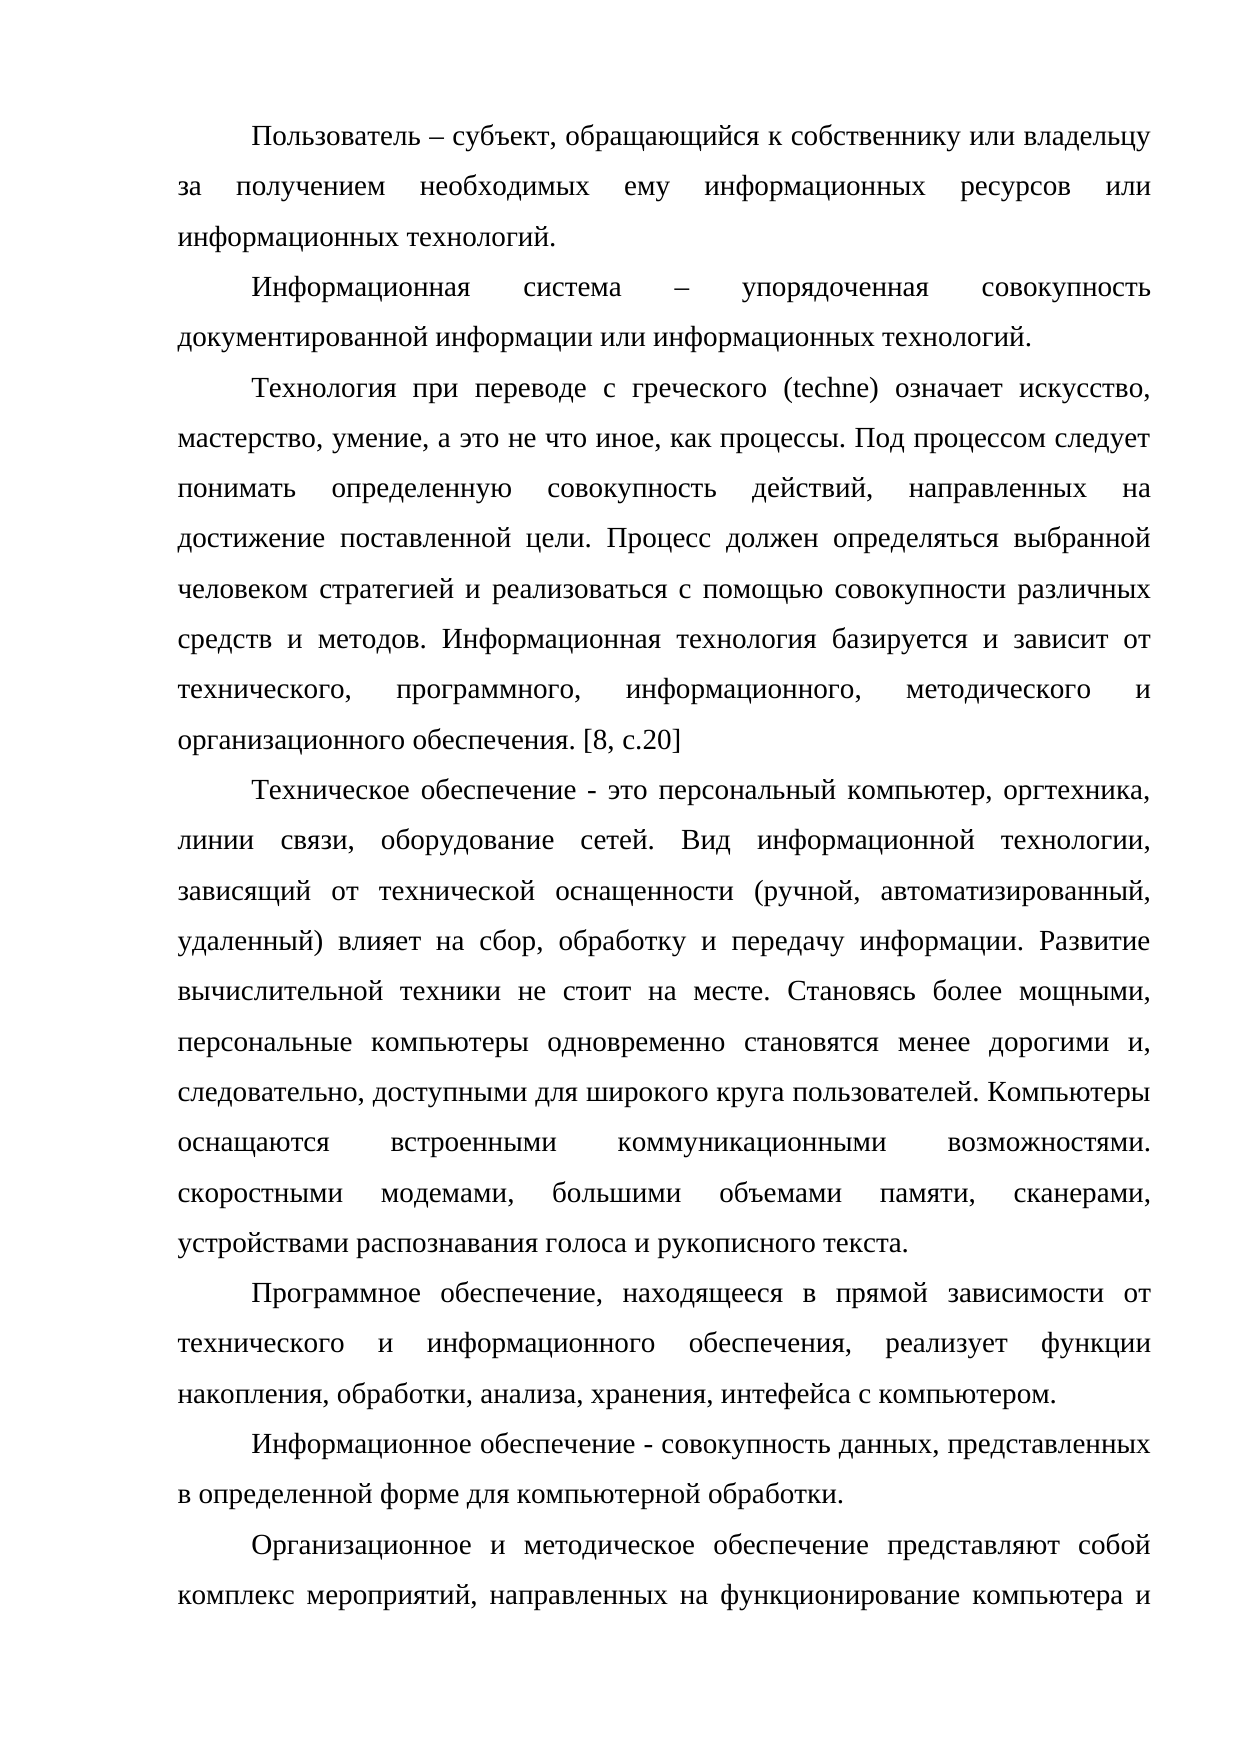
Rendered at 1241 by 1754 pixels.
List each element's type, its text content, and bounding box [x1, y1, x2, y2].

text Программное обеспечение, находящееся в прямой зависимости от технического и информационного обеспечения, реализует функции накопления, обработки, анализа, хранения, интефейса с компьютером. [177, 1275, 1152, 1409]
text Техническое обеспечение - это персональный компьютер, оргтехника, линии связи, оборудование сетей. Вид информационной технологии, зависящий от технической оснащенности (ручной, автоматизированный, удаленный) влияет на сбор, обработку и передачу информации. Развитие вычислительной техники не стоит на месте. Становясь более мощными, персональные компьютеры одновременно становятся менее дорогими и, следовательно, доступными для широкого круга пользователей. Компьютеры оснащаются встроенными коммуникационными возможностями. скоростными модемами, большими объемами памяти, сканерами, устройствами распознавания голоса и рукописного текста. [177, 772, 1152, 1258]
text Пользователь – субъект, обращающийся к собственнику или владельцу за получением необходимых ему информационных ресурсов или информационных технологий. [177, 118, 1152, 252]
text Информационная система – упорядоченная совокупность документированной информации или информационных технологий. [177, 269, 1152, 353]
text Технология при переводе с греческого (techne) означает искусство, мастерство, умение, а это не что иное, как процессы. Под процессом следует понимать определенную совокупность действий, направленных на достижение поставленной цели. Процесс должен определяться выбранной человеком стратегией и реализоваться с помощью совокупности различных средств и методов. Информационная технология базируется и зависит от технического, программного, информационного, методического и организационного обеспечения. [8, c.20] [177, 370, 1152, 755]
text Информационное обеспечение - совокупность данных, представленных в определенной форме для компьютерной обработки. [177, 1426, 1152, 1510]
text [177, 1527, 1152, 1611]
